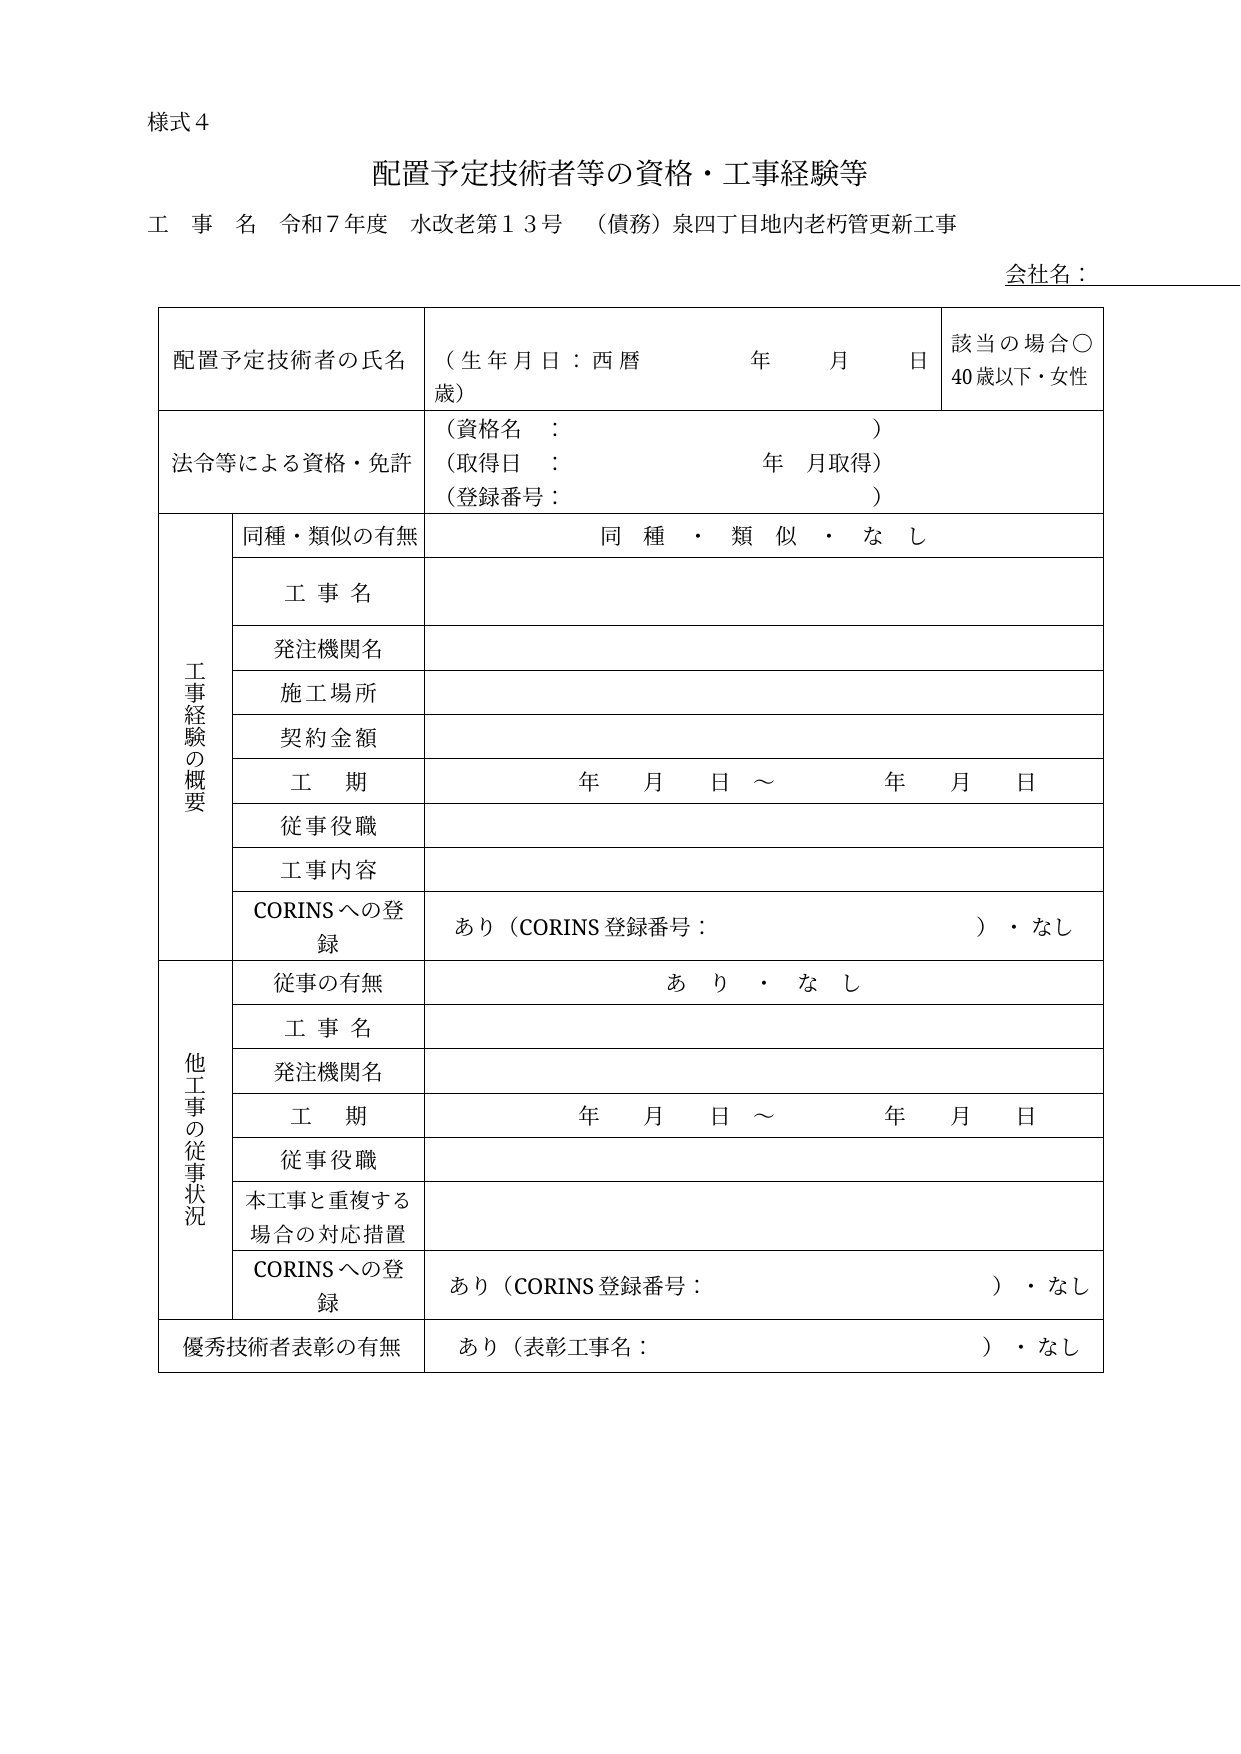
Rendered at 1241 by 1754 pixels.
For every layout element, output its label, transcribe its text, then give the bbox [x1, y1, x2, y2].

table_cell CORINSへの登録 [233, 892, 424, 960]
table_cell [425, 626, 1103, 670]
table_cell [425, 671, 1103, 714]
table_cell [425, 1182, 1103, 1250]
table_cell 従事役職 [233, 804, 424, 847]
table_cell 従事の有無 [233, 961, 424, 1004]
table_cell あり（表彰工事名： ） ・ なし [425, 1320, 1103, 1372]
table_cell 工期 [233, 759, 424, 802]
table_cell 施工場所 [233, 671, 424, 714]
table_cell あ り ・ な し [425, 961, 1103, 1004]
table_cell 工事名 [233, 1005, 424, 1048]
table_cell 工期 [233, 1094, 424, 1137]
table_header （生年月日：西暦 年 月 日 歳） [425, 308, 941, 410]
table_cell （資格名 ： ） （取得日 ： 年 月取得） （登録番号： ） [425, 411, 1103, 512]
table_cell [425, 1005, 1103, 1048]
table_cell [425, 1049, 1103, 1093]
table_cell 年 月 日 ～ 年 月 日 [425, 1094, 1103, 1137]
table_cell 契約金額 [233, 715, 424, 758]
text 工 事 名 令和７年度 水改老第１３号 （債務）泉四丁目地内老朽管更新工事 [148, 206, 1092, 239]
table_cell 工事名 [233, 558, 424, 625]
table_cell 工事経験の概要 [159, 514, 232, 960]
text 配置予定技術者等の資格・工事経験等 [148, 138, 1092, 206]
text 様式４ [148, 104, 1092, 138]
table_cell [425, 804, 1103, 847]
table_cell あり（CORINS登録番号： ） ・ なし [425, 1251, 1103, 1319]
table_header 該当の場合〇40歳以下・女性 [942, 308, 1103, 410]
table_cell 他工事の従事状況 [159, 961, 232, 1319]
table_cell [425, 848, 1103, 891]
text 会社名： [148, 256, 1092, 290]
table_cell 優秀技術者表彰の有無 [159, 1320, 424, 1372]
table_cell 従事役職 [233, 1138, 424, 1181]
table_cell CORINSへの登録 [233, 1251, 424, 1319]
table_cell 工事内容 [233, 848, 424, 891]
table_cell 法令等による資格・免許 [159, 411, 424, 512]
table_cell [425, 715, 1103, 758]
table_cell [425, 558, 1103, 625]
table_cell あり（CORINS登録番号： ） ・ なし [425, 892, 1103, 960]
table_cell 発注機関名 [233, 1049, 424, 1093]
table_cell 同種・類似の有無 [233, 514, 424, 557]
table_cell 同 種 ・ 類 似 ・ な し [425, 514, 1103, 557]
table_cell 年 月 日 ～ 年 月 日 [425, 759, 1103, 802]
table_header 配置予定技術者の氏名 [159, 308, 424, 410]
table_cell 発注機関名 [233, 626, 424, 670]
table_cell 本工事と重複する 場合の対応措置 [233, 1182, 424, 1250]
table_cell [425, 1138, 1103, 1181]
